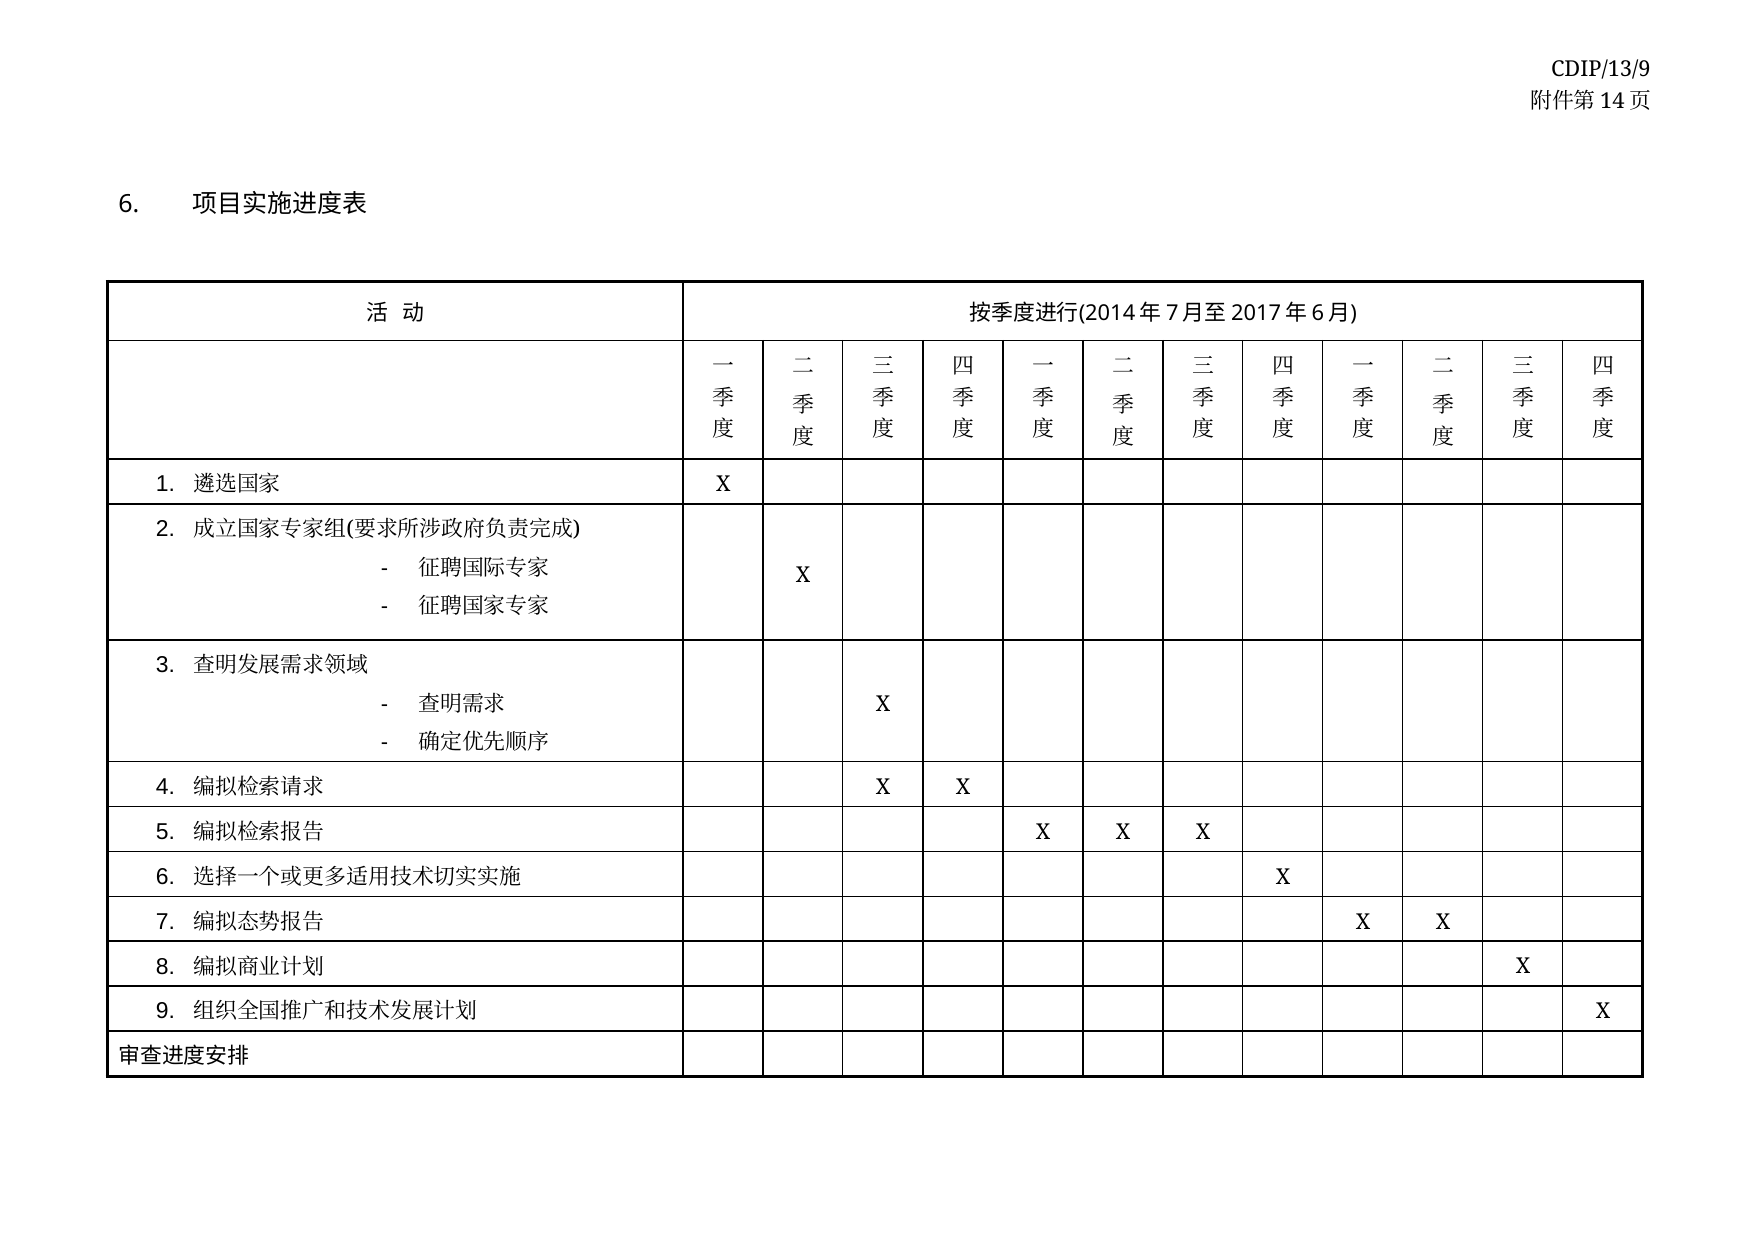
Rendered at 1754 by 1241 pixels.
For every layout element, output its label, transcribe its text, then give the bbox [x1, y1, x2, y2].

table_cell [1084, 852, 1162, 896]
table_cell [1563, 807, 1641, 851]
table_cell [1483, 460, 1562, 503]
table_cell [684, 641, 762, 761]
table_cell [1243, 505, 1322, 639]
table_cell [924, 641, 1002, 761]
table_cell [1403, 987, 1482, 1030]
table_cell [1004, 460, 1082, 503]
table_cell X [764, 505, 842, 639]
table_cell [1004, 987, 1082, 1030]
table_cell [684, 942, 762, 985]
table_cell [684, 505, 762, 639]
table_cell [1164, 641, 1242, 761]
table_cell [1084, 987, 1162, 1030]
table_cell X [924, 762, 1002, 806]
table_cell [1243, 762, 1322, 806]
table_cell [1084, 460, 1162, 503]
table_cell 编拟检索请求 [109, 762, 682, 806]
table_cell X [1323, 897, 1402, 940]
table_cell [1243, 1032, 1322, 1075]
table_cell X [1084, 807, 1162, 851]
table_cell 一 季 度 [1323, 341, 1402, 458]
table_cell [1483, 807, 1562, 851]
table_cell [1243, 942, 1322, 985]
table_cell X [843, 762, 922, 806]
table_cell [1164, 1032, 1242, 1075]
table_cell 遴选国家 [109, 460, 682, 503]
table_cell [1563, 942, 1641, 985]
table_cell [843, 460, 922, 503]
table_cell [764, 1032, 842, 1075]
table_cell [684, 987, 762, 1030]
table_cell 查明发展需求领域 查明需求 确定优先顺序 [109, 641, 682, 761]
table_cell [1403, 807, 1482, 851]
table_cell 三 季 度 [843, 341, 922, 458]
table_cell [1084, 1032, 1162, 1075]
table_cell [1243, 897, 1322, 940]
table_cell [843, 852, 922, 896]
table_cell 四 季 度 [1563, 341, 1641, 458]
table_cell [1084, 897, 1162, 940]
table_cell 一 季 度 [684, 341, 762, 458]
table_cell [1563, 505, 1641, 639]
table_cell 三 季 度 [1483, 341, 1562, 458]
table_cell [1403, 460, 1482, 503]
table_cell [1004, 505, 1082, 639]
table_cell [1323, 807, 1402, 851]
table_cell [109, 341, 682, 458]
table_cell [1243, 641, 1322, 761]
table_cell X [1483, 942, 1562, 985]
table_cell [1084, 505, 1162, 639]
table_cell [1403, 852, 1482, 896]
table_cell [1323, 460, 1402, 503]
table_cell [1243, 987, 1322, 1030]
table_cell X [684, 460, 762, 503]
table_cell X [1164, 807, 1242, 851]
table_cell [1563, 641, 1641, 761]
table_cell X [1243, 852, 1322, 896]
table_cell [924, 807, 1002, 851]
table_cell [1563, 762, 1641, 806]
table_cell [924, 460, 1002, 503]
table_cell [684, 762, 762, 806]
table_cell [1164, 852, 1242, 896]
table_cell 编拟态势报告 [109, 897, 682, 940]
table_cell [764, 460, 842, 503]
table_cell [1563, 460, 1641, 503]
table_cell [764, 987, 842, 1030]
table_cell [1403, 505, 1482, 639]
table_cell [1483, 641, 1562, 761]
table_cell [1164, 987, 1242, 1030]
table_cell [764, 852, 842, 896]
table_cell [843, 987, 922, 1030]
table_cell 三 季 度 [1164, 341, 1242, 458]
table_cell [1004, 1032, 1082, 1075]
table_cell [843, 942, 922, 985]
table_cell X [843, 641, 922, 761]
table_cell [1483, 505, 1562, 639]
table_cell 成立国家专家组(要求所涉政府负责完成) 征聘国际专家 征聘国家专家 [109, 505, 682, 639]
table_cell [843, 505, 922, 639]
table_cell [1164, 505, 1242, 639]
table_cell 选择一个或更多适用技术切实实施 [109, 852, 682, 896]
table_cell [1563, 897, 1641, 940]
table_cell [1084, 942, 1162, 985]
table_cell [1164, 897, 1242, 940]
table_cell [1323, 641, 1402, 761]
table_cell [1084, 641, 1162, 761]
table_cell [843, 807, 922, 851]
table_cell [1243, 807, 1322, 851]
table_cell [924, 897, 1002, 940]
table_cell [1403, 641, 1482, 761]
table_cell [1164, 762, 1242, 806]
table_cell 四 季 度 [1243, 341, 1322, 458]
subtitle 项目实施进度表 [118, 183, 1651, 255]
table_cell [924, 852, 1002, 896]
table_cell [1483, 897, 1562, 940]
table_cell [1323, 1032, 1402, 1075]
table_cell [684, 852, 762, 896]
table_cell [1004, 641, 1082, 761]
table_cell [1483, 762, 1562, 806]
table_cell [843, 897, 922, 940]
table_cell [1563, 852, 1641, 896]
table_cell [684, 897, 762, 940]
table_cell [1483, 852, 1562, 896]
table_cell [1164, 460, 1242, 503]
table_cell 二 季 度 [1084, 341, 1162, 458]
table_cell [1323, 762, 1402, 806]
table_cell 审查进度安排 [109, 1032, 682, 1075]
table_cell [764, 762, 842, 806]
table_cell [1323, 852, 1402, 896]
table_cell [1004, 942, 1082, 985]
table_cell [924, 942, 1002, 985]
table_cell [1323, 987, 1402, 1030]
table_cell 编拟商业计划 [109, 942, 682, 985]
table_cell [1323, 942, 1402, 985]
table_cell [1004, 852, 1082, 896]
table_cell [1084, 762, 1162, 806]
table_cell [1004, 762, 1082, 806]
table_cell [684, 1032, 762, 1075]
table_cell [924, 505, 1002, 639]
table_cell 二 季 度 [764, 341, 842, 458]
table_cell [1483, 1032, 1562, 1075]
table_cell [843, 1032, 922, 1075]
table_cell [1483, 987, 1562, 1030]
table_cell [1243, 460, 1322, 503]
table_cell [1323, 505, 1402, 639]
table_cell [924, 1032, 1002, 1075]
table_cell [764, 641, 842, 761]
table_cell 二 季 度 [1403, 341, 1482, 458]
table_cell 组织全国推广和技术发展计划 [109, 987, 682, 1030]
table_cell [1403, 762, 1482, 806]
table_header 按季度进行(2014年7月至2017年6月) [684, 283, 1641, 340]
table_cell 一 季 度 [1004, 341, 1082, 458]
table_cell [764, 942, 842, 985]
table_cell [1403, 942, 1482, 985]
table_cell [1563, 1032, 1641, 1075]
table_cell [1004, 897, 1082, 940]
table_cell [1164, 942, 1242, 985]
table_cell [764, 807, 842, 851]
table_cell 四 季 度 [924, 341, 1002, 458]
table_cell X [1004, 807, 1082, 851]
table_cell X [1403, 897, 1482, 940]
table_cell [764, 897, 842, 940]
table_cell 编拟检索报告 [109, 807, 682, 851]
table_cell X [1563, 987, 1641, 1030]
table_header 活 动 [109, 283, 682, 340]
table_cell [1403, 1032, 1482, 1075]
table_cell [684, 807, 762, 851]
table_cell [924, 987, 1002, 1030]
